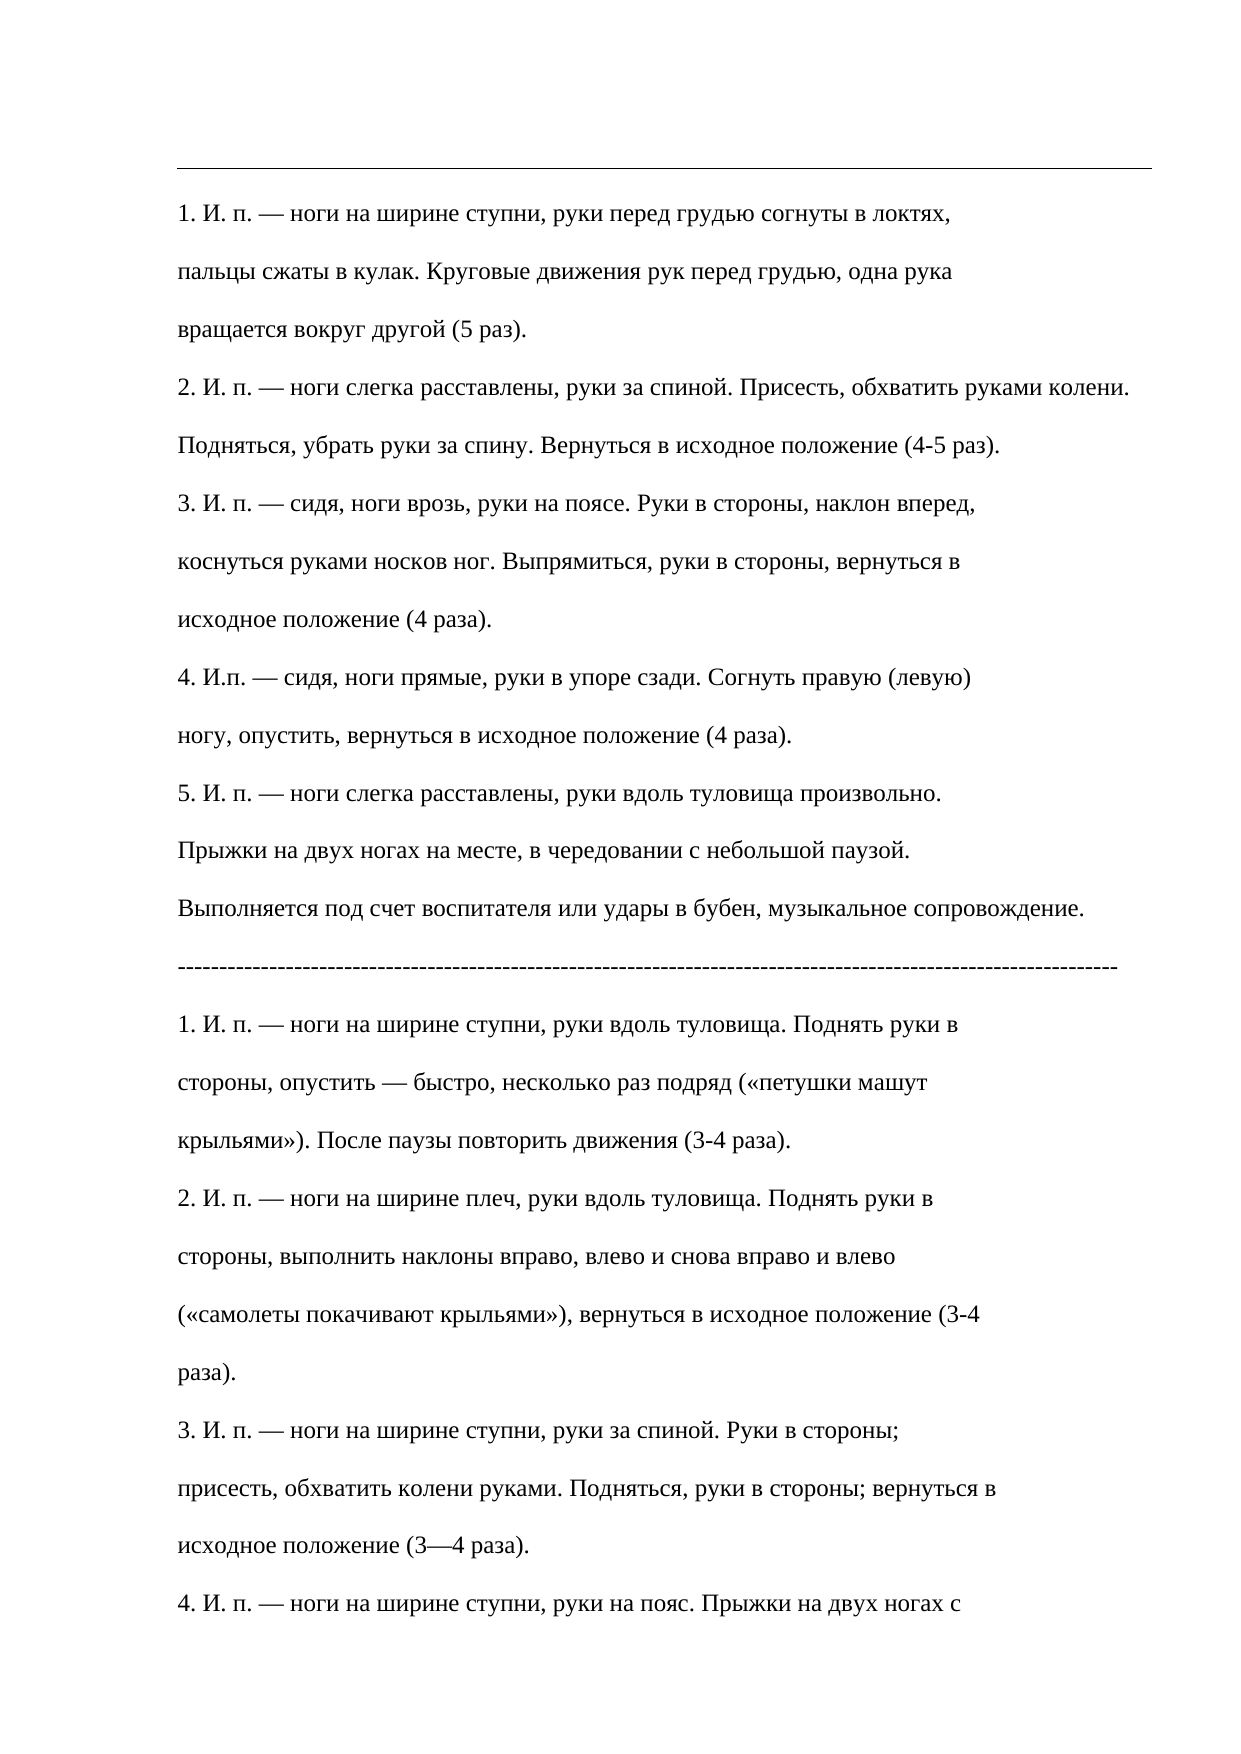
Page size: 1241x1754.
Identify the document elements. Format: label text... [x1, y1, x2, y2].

text 1. И. п. — ноги на ширине ступни, руки перед грудью согнуты в локтях, [177, 198, 1152, 227]
text стороны, выполнить наклоны вправо, влево и снова вправо и влево [177, 1241, 1152, 1270]
text 3. И. п. — сидя, ноги врозь, руки на поясе. Руки в стороны, наклон вперед, [177, 488, 1152, 517]
text стороны, опустить — быстро, несколько раз подряд («петушки машут [177, 1067, 1152, 1096]
text 4. И.п. — сидя, ноги прямые, руки в упоре сзади. Согнуть правую (левую) [177, 662, 1152, 691]
text крыльями»). После паузы повторить движения (3-4 раза). [177, 1125, 1152, 1154]
text 1. И. п. — ноги на ширине ступни, руки вдоль туловища. Поднять руки в [177, 1009, 1152, 1038]
text 3. И. п. — ноги на ширине ступни, руки за спиной. Руки в стороны; [177, 1415, 1152, 1443]
text раза). [177, 1357, 1152, 1386]
text исходное положение (4 раза). [177, 604, 1152, 633]
text Прыжки на двух ногах на месте, в чередовании с небольшой паузой. [177, 836, 1152, 864]
text исходное положение (3—4 раза). [177, 1531, 1152, 1559]
text присесть, обхватить колени руками. Подняться, руки в стороны; вернуться в [177, 1473, 1152, 1501]
text пальцы сжаты в кулак. Круговые движения рук перед грудью, одна рука [177, 256, 1152, 285]
text 2. И. п. — ноги на ширине плеч, руки вдоль туловища. Поднять руки в [177, 1183, 1152, 1212]
text вращается вокруг другой (5 раз). [177, 314, 1152, 343]
text Подняться, убрать руки за спину. Вернуться в исходное положение (4-5 раз). [177, 430, 1152, 459]
text Выполняется под счет воспитателя или удары в бубен, музыкальное сопровождение. [177, 893, 1152, 922]
text 4. И. п. — ноги на ширине ступни, руки на пояс. Прыжки на двух ногах с [177, 1588, 1152, 1617]
text («самолеты покачивают крыльями»), вернуться в исходное положение (3-4 [177, 1299, 1152, 1328]
text коснуться руками носков ног. Выпрямиться, руки в стороны, вернуться в [177, 546, 1152, 575]
text 5. И. п. — ноги слегка расставлены, руки вдоль туловища произвольно. [177, 778, 1152, 806]
text 2. И. п. — ноги слегка расставлены, руки за спиной. Присесть, обхватить руками колени. [177, 372, 1152, 401]
text ногу, опустить, вернуться в исходное положение (4 раза). [177, 720, 1152, 748]
text ----------------------------------------------------------------------------------------------------------------- [177, 951, 1152, 980]
